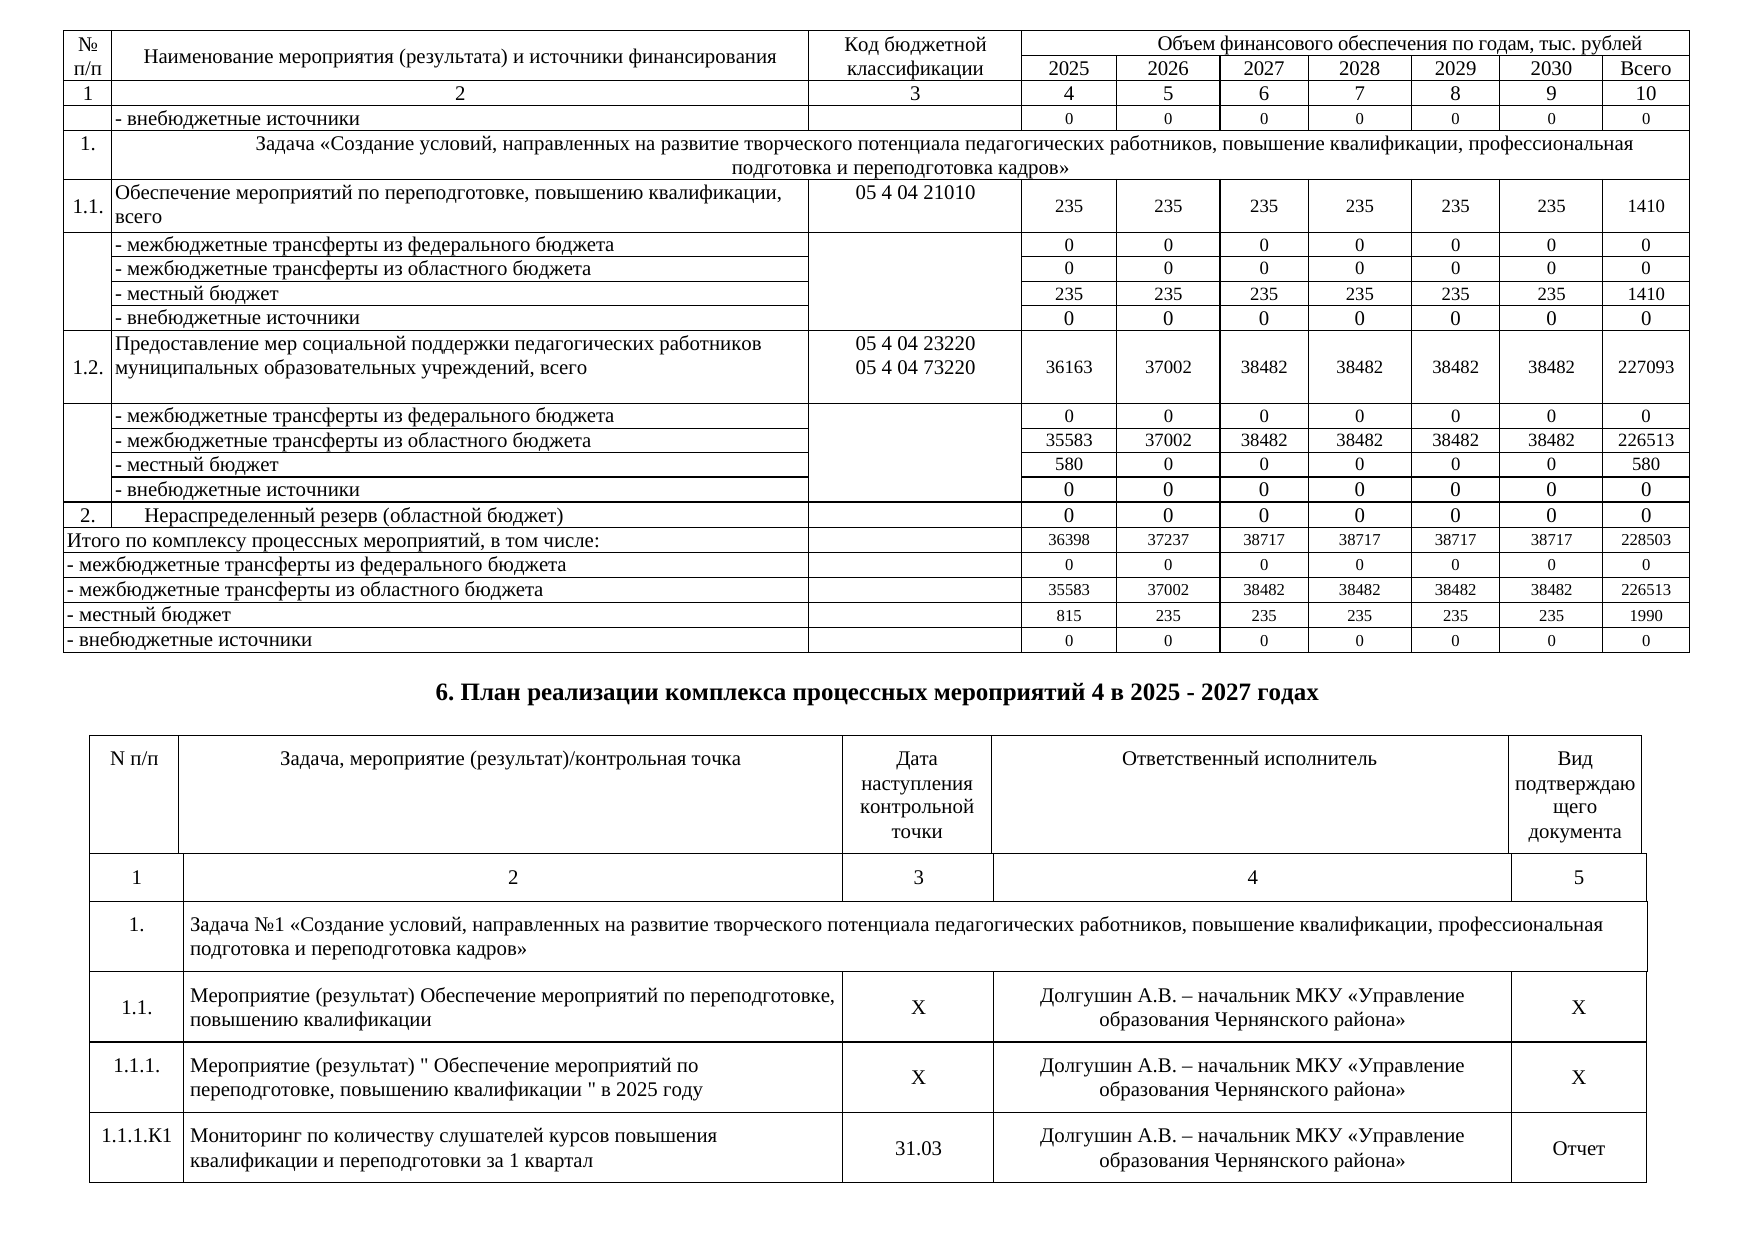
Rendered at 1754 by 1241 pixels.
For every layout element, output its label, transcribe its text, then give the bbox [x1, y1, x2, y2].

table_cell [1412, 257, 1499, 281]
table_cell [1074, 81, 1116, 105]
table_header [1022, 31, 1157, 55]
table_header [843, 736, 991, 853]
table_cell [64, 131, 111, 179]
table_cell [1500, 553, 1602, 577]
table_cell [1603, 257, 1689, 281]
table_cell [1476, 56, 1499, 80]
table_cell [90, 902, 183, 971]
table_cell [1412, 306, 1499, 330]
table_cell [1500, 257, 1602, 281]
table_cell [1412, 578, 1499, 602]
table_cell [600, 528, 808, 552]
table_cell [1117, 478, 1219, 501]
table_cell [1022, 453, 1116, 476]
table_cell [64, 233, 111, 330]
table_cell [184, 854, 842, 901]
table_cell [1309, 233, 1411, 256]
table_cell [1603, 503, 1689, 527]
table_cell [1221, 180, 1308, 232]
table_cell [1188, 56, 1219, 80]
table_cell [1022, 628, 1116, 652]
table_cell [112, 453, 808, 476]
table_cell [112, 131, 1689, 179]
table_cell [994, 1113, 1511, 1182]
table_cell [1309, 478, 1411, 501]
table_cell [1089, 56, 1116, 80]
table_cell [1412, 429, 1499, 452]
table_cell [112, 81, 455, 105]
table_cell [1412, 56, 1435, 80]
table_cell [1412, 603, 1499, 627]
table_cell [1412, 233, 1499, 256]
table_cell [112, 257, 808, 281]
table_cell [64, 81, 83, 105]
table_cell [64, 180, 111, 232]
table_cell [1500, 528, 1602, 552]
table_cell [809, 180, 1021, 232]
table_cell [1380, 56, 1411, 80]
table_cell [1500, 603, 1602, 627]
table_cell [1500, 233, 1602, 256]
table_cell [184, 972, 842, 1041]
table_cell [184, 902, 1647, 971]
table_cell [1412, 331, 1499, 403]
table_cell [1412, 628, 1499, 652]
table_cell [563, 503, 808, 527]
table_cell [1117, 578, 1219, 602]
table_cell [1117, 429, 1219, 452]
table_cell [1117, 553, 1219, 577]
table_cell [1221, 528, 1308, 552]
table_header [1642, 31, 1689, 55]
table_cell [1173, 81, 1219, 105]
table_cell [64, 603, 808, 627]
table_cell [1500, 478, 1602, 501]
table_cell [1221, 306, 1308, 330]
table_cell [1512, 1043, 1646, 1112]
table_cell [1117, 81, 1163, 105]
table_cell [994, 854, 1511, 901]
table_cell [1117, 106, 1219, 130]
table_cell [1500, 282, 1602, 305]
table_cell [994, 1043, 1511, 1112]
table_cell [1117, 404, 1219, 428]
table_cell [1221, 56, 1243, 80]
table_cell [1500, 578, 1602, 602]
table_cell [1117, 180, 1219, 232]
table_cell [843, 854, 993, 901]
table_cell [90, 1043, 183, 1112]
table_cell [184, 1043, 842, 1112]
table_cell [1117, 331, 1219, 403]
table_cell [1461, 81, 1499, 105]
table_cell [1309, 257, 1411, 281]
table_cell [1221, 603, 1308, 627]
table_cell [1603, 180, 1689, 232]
title 6. План реализации комплекса процессных мероприятий 4 в 2025 - 2027 годах [31, 677, 1724, 706]
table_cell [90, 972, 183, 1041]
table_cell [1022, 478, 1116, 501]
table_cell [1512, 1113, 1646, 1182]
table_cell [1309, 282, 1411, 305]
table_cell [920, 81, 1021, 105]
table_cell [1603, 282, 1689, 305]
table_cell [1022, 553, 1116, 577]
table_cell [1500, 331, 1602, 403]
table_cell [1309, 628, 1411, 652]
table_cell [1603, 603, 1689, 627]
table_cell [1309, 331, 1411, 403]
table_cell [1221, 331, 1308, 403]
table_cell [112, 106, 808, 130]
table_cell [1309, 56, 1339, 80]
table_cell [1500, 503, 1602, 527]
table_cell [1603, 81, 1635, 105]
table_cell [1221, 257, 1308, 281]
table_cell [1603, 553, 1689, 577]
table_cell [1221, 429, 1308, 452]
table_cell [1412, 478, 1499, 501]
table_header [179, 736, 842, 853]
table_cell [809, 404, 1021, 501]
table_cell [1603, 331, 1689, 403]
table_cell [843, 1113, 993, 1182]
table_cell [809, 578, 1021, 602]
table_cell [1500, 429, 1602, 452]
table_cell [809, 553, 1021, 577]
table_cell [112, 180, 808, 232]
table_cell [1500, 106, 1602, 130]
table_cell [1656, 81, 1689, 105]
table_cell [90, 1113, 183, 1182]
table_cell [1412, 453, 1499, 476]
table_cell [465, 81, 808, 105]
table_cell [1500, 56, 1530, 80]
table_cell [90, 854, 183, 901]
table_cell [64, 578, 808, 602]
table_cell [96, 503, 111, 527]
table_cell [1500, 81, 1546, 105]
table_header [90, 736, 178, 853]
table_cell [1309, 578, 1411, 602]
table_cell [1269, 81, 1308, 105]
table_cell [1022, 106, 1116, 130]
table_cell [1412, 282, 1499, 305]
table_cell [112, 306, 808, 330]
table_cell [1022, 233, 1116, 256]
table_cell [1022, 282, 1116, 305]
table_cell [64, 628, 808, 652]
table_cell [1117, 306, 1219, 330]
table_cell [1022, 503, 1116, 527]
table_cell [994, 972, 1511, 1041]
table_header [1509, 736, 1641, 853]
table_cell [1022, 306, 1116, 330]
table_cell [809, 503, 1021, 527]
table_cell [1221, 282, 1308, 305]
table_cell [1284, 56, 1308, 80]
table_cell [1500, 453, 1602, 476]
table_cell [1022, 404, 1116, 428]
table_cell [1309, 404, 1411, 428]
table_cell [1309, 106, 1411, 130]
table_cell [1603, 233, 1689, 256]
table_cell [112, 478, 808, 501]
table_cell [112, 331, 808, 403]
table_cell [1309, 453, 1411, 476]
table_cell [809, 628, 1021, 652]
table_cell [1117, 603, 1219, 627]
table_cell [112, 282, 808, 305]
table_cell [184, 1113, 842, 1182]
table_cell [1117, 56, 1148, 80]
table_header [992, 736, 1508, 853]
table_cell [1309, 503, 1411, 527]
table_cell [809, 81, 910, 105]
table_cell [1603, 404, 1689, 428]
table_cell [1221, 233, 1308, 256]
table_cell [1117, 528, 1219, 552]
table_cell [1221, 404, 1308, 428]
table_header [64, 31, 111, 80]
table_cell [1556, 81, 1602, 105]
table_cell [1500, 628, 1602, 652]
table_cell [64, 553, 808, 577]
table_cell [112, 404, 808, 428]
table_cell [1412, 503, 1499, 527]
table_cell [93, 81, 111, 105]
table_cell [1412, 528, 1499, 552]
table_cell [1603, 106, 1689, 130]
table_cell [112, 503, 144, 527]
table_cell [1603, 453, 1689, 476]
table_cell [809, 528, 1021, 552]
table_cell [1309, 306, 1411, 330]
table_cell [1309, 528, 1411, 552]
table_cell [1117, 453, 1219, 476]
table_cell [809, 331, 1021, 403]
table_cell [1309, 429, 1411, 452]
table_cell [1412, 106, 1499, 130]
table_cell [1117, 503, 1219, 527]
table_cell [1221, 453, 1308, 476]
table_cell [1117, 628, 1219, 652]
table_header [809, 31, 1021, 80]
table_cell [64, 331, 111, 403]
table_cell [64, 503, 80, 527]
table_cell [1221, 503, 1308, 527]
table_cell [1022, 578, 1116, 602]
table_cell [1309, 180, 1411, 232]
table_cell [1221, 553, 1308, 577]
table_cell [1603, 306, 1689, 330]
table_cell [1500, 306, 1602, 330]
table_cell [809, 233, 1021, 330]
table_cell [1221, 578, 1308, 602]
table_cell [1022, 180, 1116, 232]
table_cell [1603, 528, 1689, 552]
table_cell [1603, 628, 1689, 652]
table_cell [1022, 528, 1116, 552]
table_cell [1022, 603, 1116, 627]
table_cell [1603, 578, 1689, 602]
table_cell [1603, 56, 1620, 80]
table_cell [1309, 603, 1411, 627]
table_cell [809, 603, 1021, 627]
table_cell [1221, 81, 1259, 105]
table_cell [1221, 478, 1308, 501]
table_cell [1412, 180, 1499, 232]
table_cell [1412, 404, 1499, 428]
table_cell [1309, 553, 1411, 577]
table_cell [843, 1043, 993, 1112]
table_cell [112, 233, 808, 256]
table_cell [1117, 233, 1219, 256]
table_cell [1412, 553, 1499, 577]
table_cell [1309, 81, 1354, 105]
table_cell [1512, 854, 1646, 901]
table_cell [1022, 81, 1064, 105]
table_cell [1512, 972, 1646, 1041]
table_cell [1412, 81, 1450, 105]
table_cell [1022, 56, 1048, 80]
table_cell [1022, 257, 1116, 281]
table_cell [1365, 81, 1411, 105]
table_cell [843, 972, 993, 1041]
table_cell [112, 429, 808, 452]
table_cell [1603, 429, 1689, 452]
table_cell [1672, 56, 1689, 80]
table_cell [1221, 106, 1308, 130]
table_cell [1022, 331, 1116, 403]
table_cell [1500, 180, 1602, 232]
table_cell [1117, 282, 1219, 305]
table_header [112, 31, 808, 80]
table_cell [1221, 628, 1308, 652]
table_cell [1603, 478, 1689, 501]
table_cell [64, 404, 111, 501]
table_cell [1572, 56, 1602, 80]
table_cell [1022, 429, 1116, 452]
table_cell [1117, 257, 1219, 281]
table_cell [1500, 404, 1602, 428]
